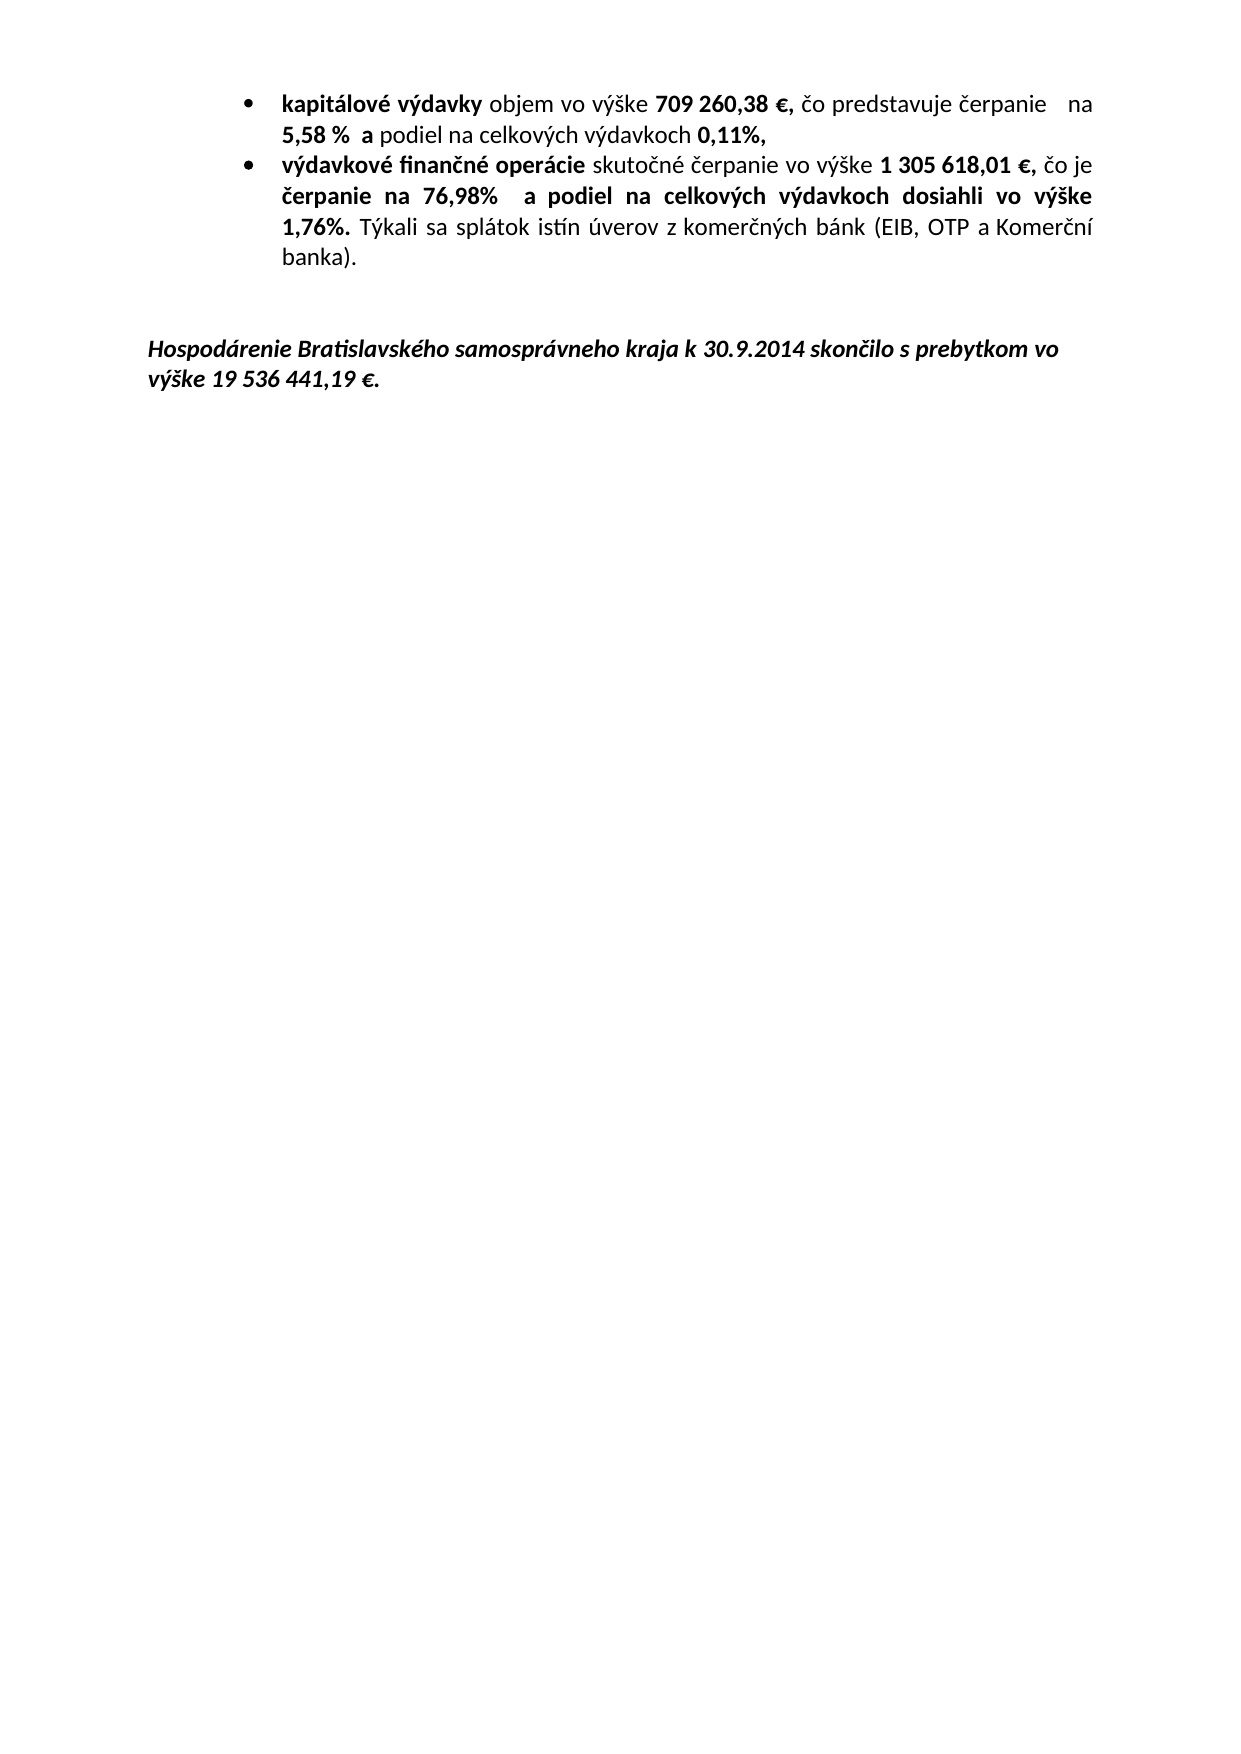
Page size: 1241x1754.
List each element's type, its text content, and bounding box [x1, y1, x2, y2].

list kapitálové výdavky objem vo výške 709 260,38 €, čo predstavuje čerpanie na 5,58 % a podiel na celkových výdavkoch 0,11%, [244, 89, 1093, 150]
text Hospodárenie Bratislavského samosprávneho kraja k 30.9.2014 skončilo s prebytkom vo výške 19 536 441,19 €. [148, 333, 1093, 394]
list výdavkové finančné operácie skutočné čerpanie vo výške 1 305 618,01 €, čo je čerpanie na 76,98% a podiel na celkových výdavkoch dosiahli vo výške 1,76%. Týkali sa splátok istín úverov z komerčných bánk (EIB, OTP a Komerční banka). [244, 150, 1093, 272]
